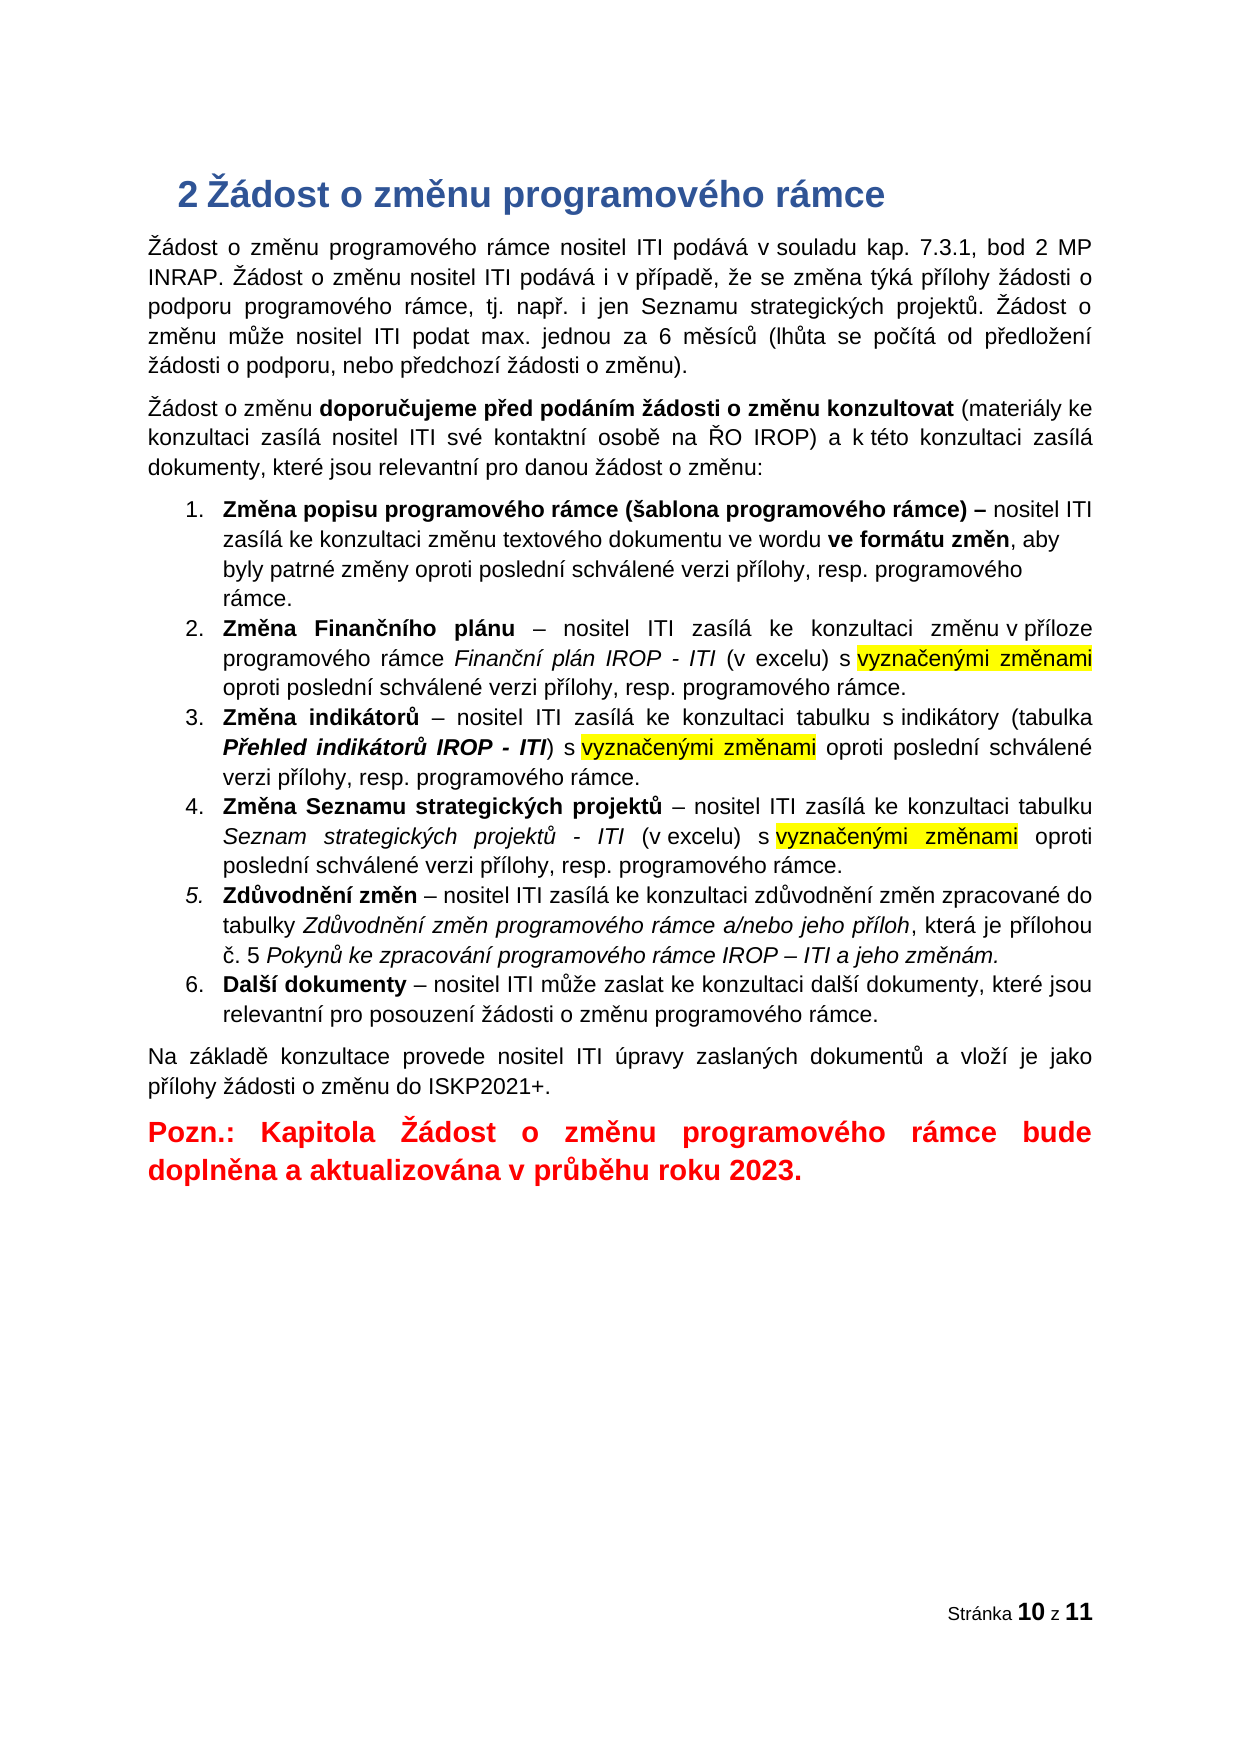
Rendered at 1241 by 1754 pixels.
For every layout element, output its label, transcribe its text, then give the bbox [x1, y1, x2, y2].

text Na základě konzultace provede nositel ITI úpravy zaslaných dokumentů a vloží je jako přílohy žádosti o změnu do ISKP2021+. [148, 1043, 1093, 1099]
subtitle Žádost o změnu programového rámce [177, 173, 1093, 216]
text Pozn.: Kapitola Žádost o změnu programového rámce bude doplněna a aktualizována v průběhu roku 2023. [148, 1115, 1093, 1186]
text Žádost o změnu programového rámce nositel ITI podává v souladu kap. 7.3.1, bod 2 MP INRAP. Žádost o změnu nositel ITI podává i v případě, že se změna týká přílohy žádosti o podporu programového rámce, tj. např. i jen Seznamu strategických projektů. Žádost o změnu může nositel ITI podat max. jednou za 6 měsíců (lhůta se počítá od předložení žádosti o podporu, nebo předchozí žádosti o změnu). [148, 234, 1093, 379]
list Změna indikátorů – nositel ITI zasílá ke konzultaci tabulku s indikátory (tabulka Přehled indikátorů IROP - ITI) s vyznačenými změnami oproti poslední schválené verzi přílohy, resp. programového rámce. [185, 704, 1093, 790]
list Další dokumenty – nositel ITI může zaslat ke konzultaci další dokumenty, které jsou relevantní pro posouzení žádosti o změnu programového rámce. [185, 971, 1093, 1027]
list Změna Finančního plánu – nositel ITI zasílá ke konzultaci změnu v příloze programového rámce Finanční plán IROP - ITI (v excelu) s vyznačenými změnami oproti poslední schválené verzi přílohy, resp. programového rámce. [185, 615, 1093, 701]
list Zdůvodnění změn – nositel ITI zasílá ke konzultaci zdůvodnění změn zpracované do tabulky Zdůvodnění změn programového rámce a/nebo jeho příloh, která je přílohou č. 5 Pokynů ke zpracování programového rámce IROP – ITI a jeho změnám. [185, 882, 1093, 968]
list Změna popisu programového rámce (šablona programového rámce) – nositel ITI zasílá ke konzultaci změnu textového dokumentu ve wordu ve formátu změn, aby byly patrné změny oproti poslední schválené verzi přílohy, resp. programového rámce. [185, 496, 1093, 612]
list Změna Seznamu strategických projektů – nositel ITI zasílá ke konzultaci tabulku Seznam strategických projektů - ITI (v excelu) s vyznačenými změnami oproti poslední schválené verzi přílohy, resp. programového rámce. [185, 793, 1093, 879]
text Žádost o změnu doporučujeme před podáním žádosti o změnu konzultovat (materiály ke konzultaci zasílá nositel ITI své kontaktní osobě na ŘO IROP) a k této konzultaci zasílá dokumenty, které jsou relevantní pro danou žádost o změnu: [148, 395, 1093, 480]
